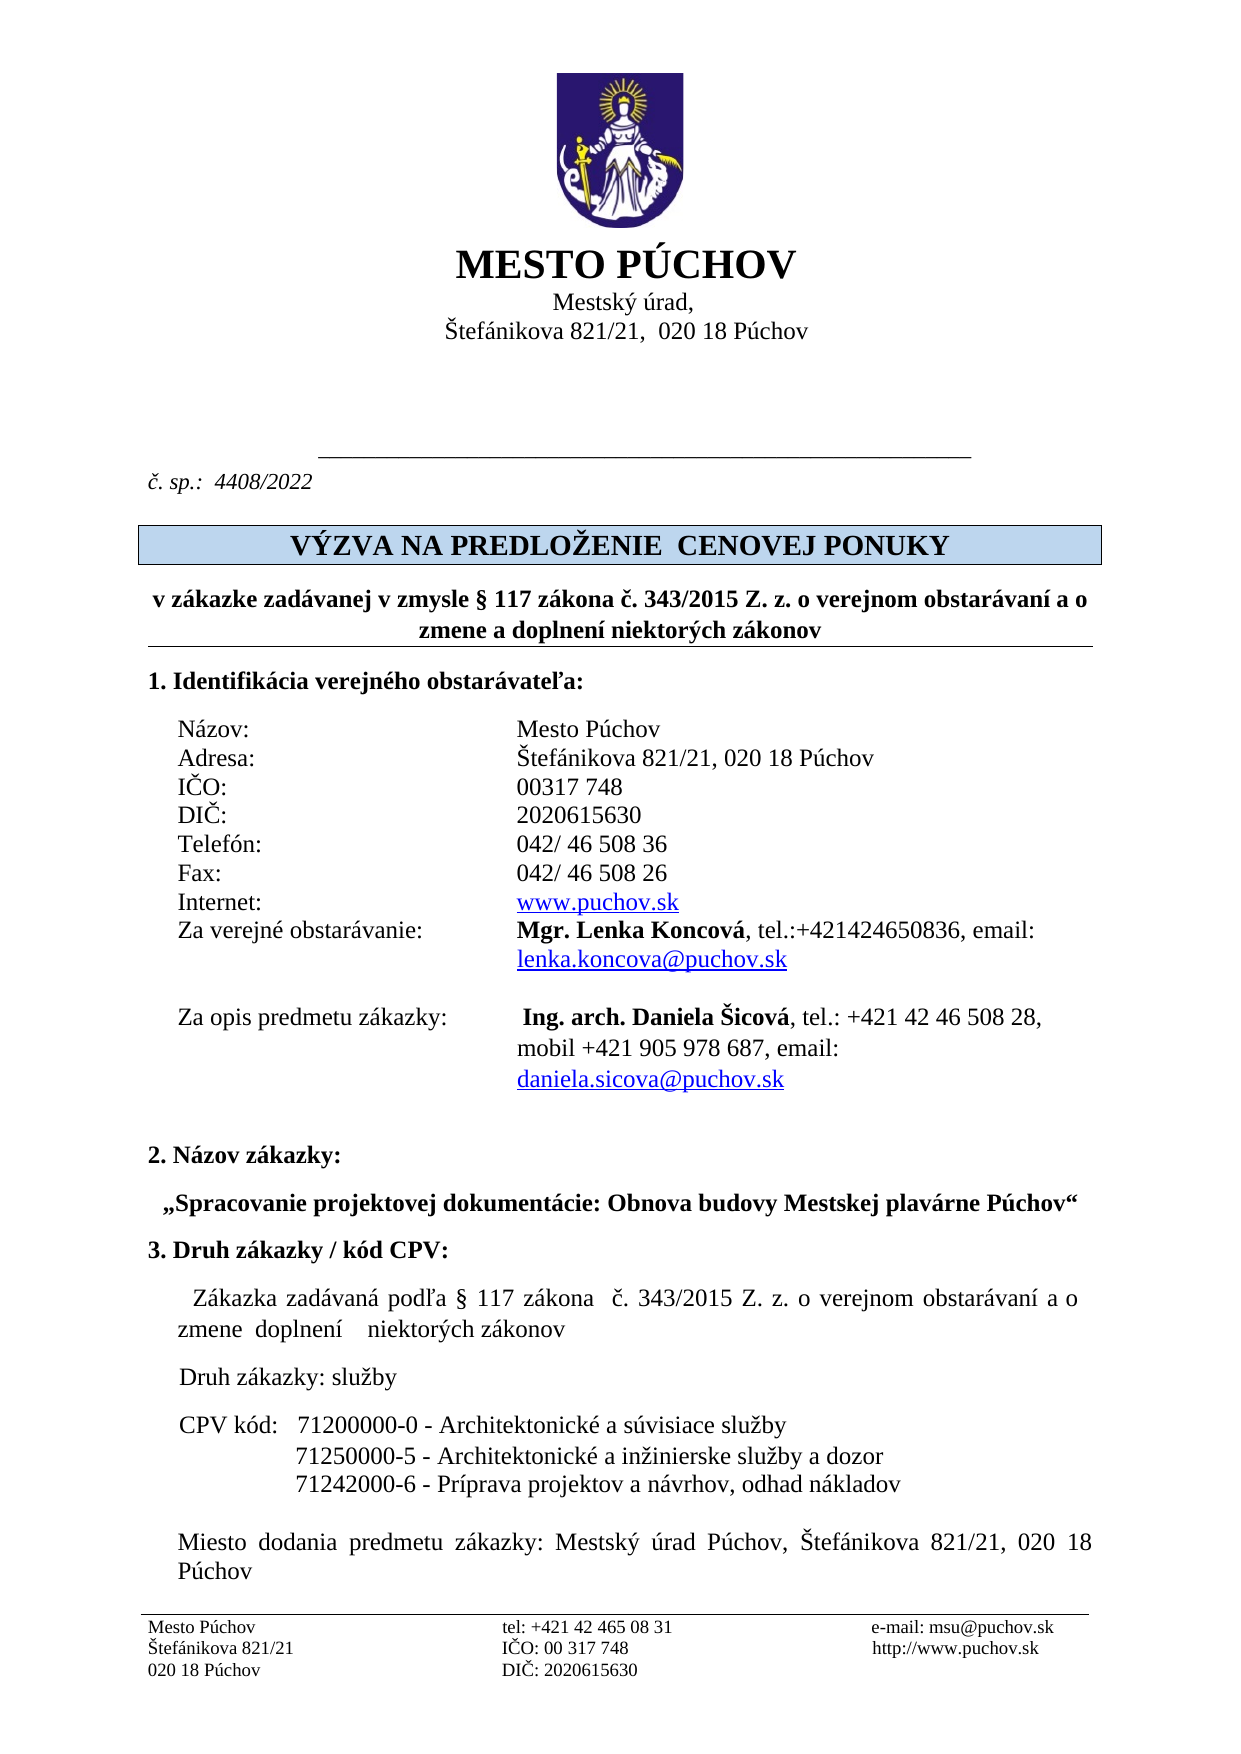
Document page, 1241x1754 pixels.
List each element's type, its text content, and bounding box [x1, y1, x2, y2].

text 3. Druh zákazky / kód CPV: [148, 1236, 1078, 1264]
text Druh zákazky: služby [148, 1362, 1078, 1391]
text Názov: Mesto Púchov [148, 714, 1093, 743]
picture [556, 73, 684, 228]
text ––––––––––––––––––––––––––––––––––––––––––––––––––––––––– [221, 442, 1093, 468]
text Telefón: 042/ 46 508 36 [148, 829, 1093, 858]
text Fax: 042/ 46 508 26 [148, 858, 1093, 887]
text 71250000-5 - Architektonické a inžinierske služby a dozor [148, 1441, 1093, 1469]
text DIČ: 2020615630 [148, 800, 1093, 829]
text v zákazke zadávanej v zmysle § 117 zákona č. 343/2015 Z. z. o verejnom obstarávaní a o zmene a doplnení niektorých zákonov [148, 584, 1093, 646]
text CPV kód: 71200000-0 - Architektonické a súvisiace služby [148, 1410, 1078, 1438]
text 71242000-6 - Príprava projektov a návrhov, odhad nákladov [251, 1469, 1093, 1498]
text IČO: 00317 748 [148, 772, 1093, 800]
text Adresa: Štefánikova 821/21, 020 18 Púchov [148, 743, 1093, 772]
text Miesto dodania predmetu zákazky: Mestský úrad Púchov, Štefánikova 821/21, 020 18 Púchov [177, 1527, 1093, 1584]
text Internet: www.puchov.sk [148, 887, 1093, 915]
text „Spracovanie projektovej dokumentácie: Obnova budovy Mestskej plavárne Púchov“ [162, 1188, 1093, 1217]
text VÝZVA NA PREDLOŽENIE CENOVEJ PONUKY [139, 526, 1101, 564]
text Zákazka zadávaná podľa § 117 zákona č. 343/2015 Z. z. o verejnom obstarávaní a o zmene doplnení niektorých zákonov [148, 1283, 1078, 1343]
text 2. Názov zákazky: [148, 1140, 1093, 1169]
text Za verejné obstarávanie: Mgr. Lenka Koncová, tel.:+421424650836, email: lenka.koncova@puchov.sk [177, 915, 1093, 973]
text 1. Identifikácia verejného obstarávateľa: [148, 666, 1093, 695]
text č. sp.: 4408/2022 [148, 468, 1093, 494]
text Za opis predmetu zákazky: Ing. arch. Daniela Šicová, tel.: +421 42 46 508 28, mobil +421 905 978 687, email: daniela.sicova@puchov.sk [177, 1002, 1093, 1092]
